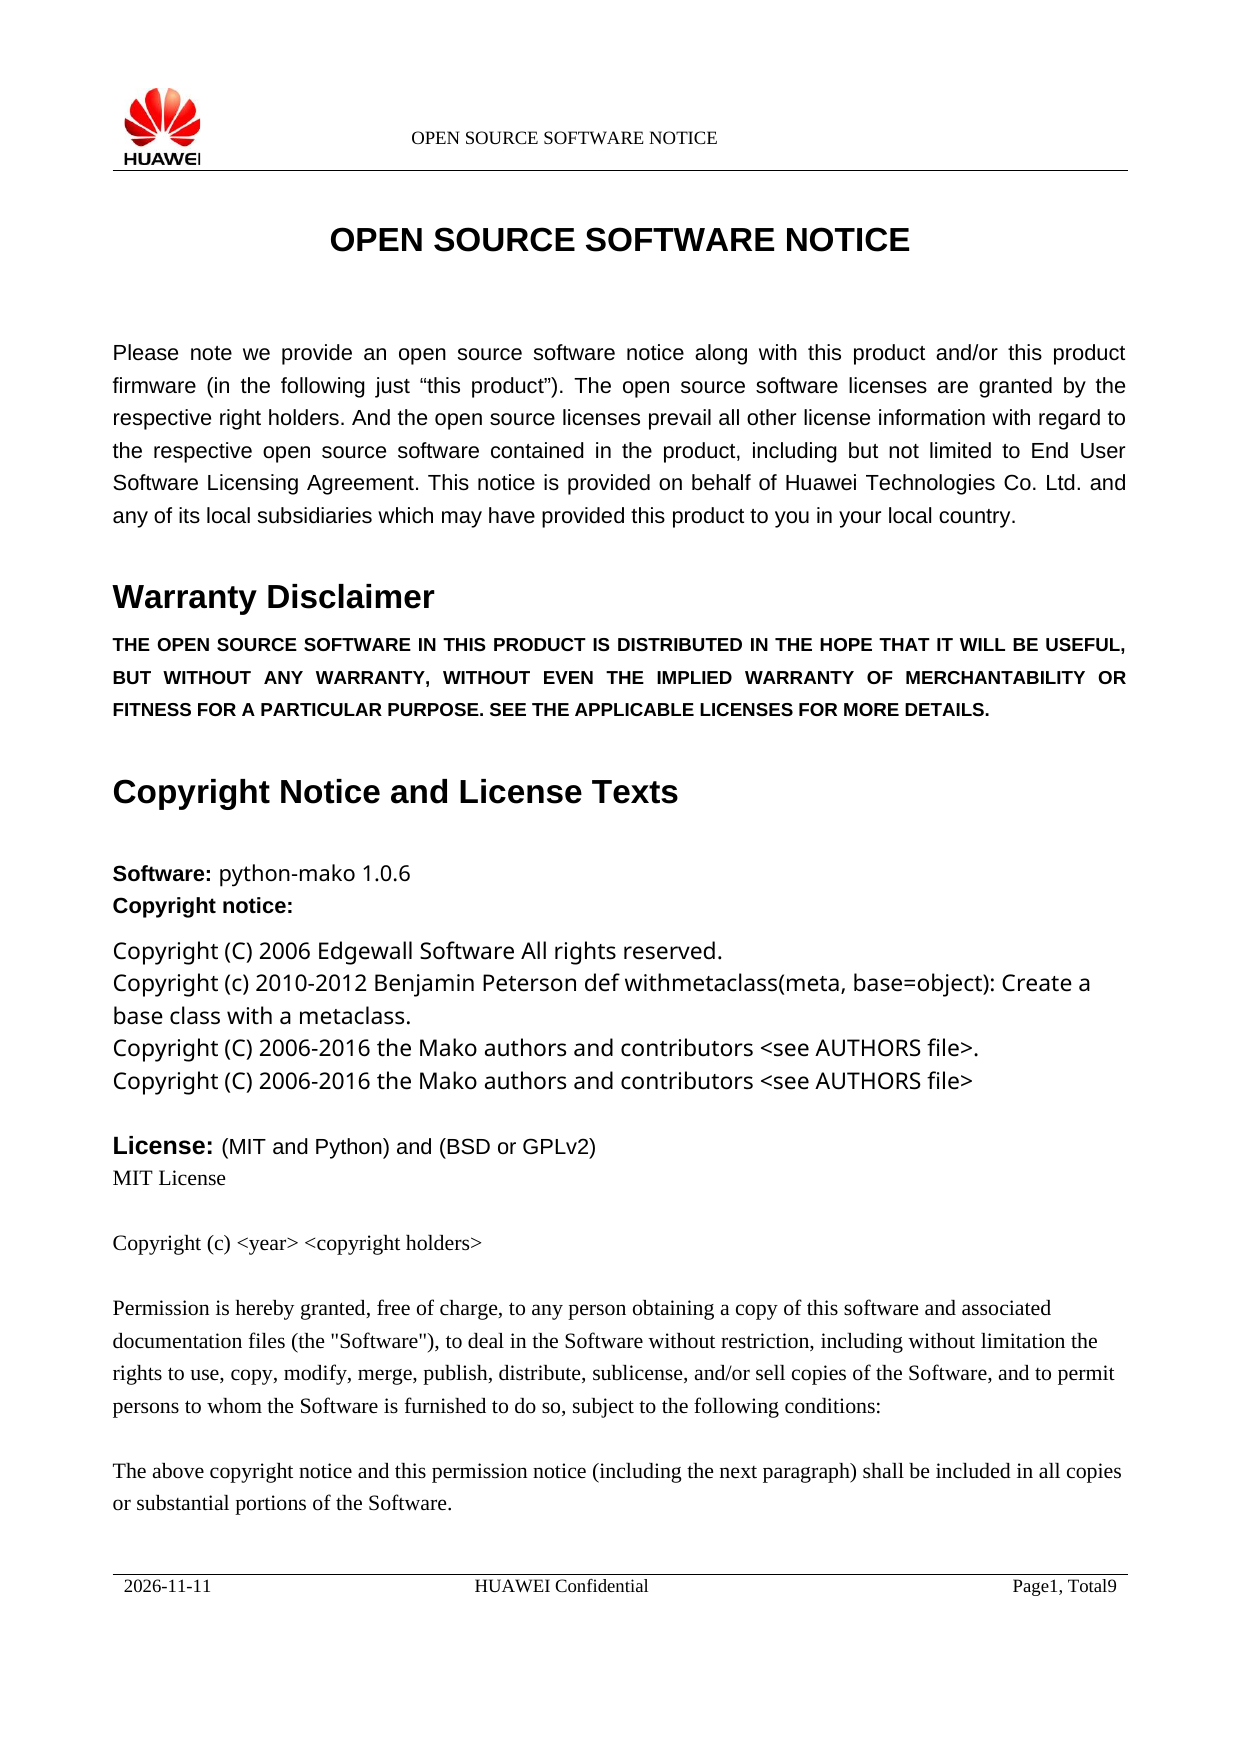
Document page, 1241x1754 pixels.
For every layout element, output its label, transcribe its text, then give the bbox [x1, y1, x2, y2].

text Warranty Disclaimer [112, 564, 1128, 629]
text Please note we provide an open source software notice along with this product and/or this product firmware (in the following just “this product”). The open source software licenses are granted by the respective right holders. And the open source licenses prevail all other license information with regard to the respective open source software contained in the product, including but not limited to End User Software Licensing Agreement. This notice is provided on behalf of Huawei Technologies Co. Ltd. and any of its local subsidiaries which may have provided this product to you in your local country. [112, 336, 1128, 531]
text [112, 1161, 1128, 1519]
text Copyright Notice and License Texts [112, 759, 1128, 824]
text Copyright (C) 2006 Edgewall Software All rights reserved. Copyright (c) 2010-2012 Benjamin Peterson def withmetaclass(meta, base=object): Create a base class with a metaclass. Copyright (C) 2006-2016 the Mako authors and contributors <see AUTHORS file>. Copyright (C) 2006-2016 the Mako authors and contributors <see AUTHORS file> [112, 934, 1128, 1129]
picture [124, 88, 201, 165]
text The open source software in this product is distributed in the hope that it will be useful, but WITHOUT ANY WARRANTY, without even the implied warranty of MERCHANTABILITY or FITNESS FOR A PARTICULAR PURPOSE. See the applicable licenses for more details. [112, 629, 1128, 726]
text Copyright notice: [112, 889, 1128, 921]
text License: (MIT and Python) and (BSD or GPLv2) [112, 1129, 1128, 1161]
text OPEN SOURCE SOFTWARE NOTICE [112, 206, 1128, 271]
title Software: python-mako 1.0.6 [112, 856, 1128, 889]
